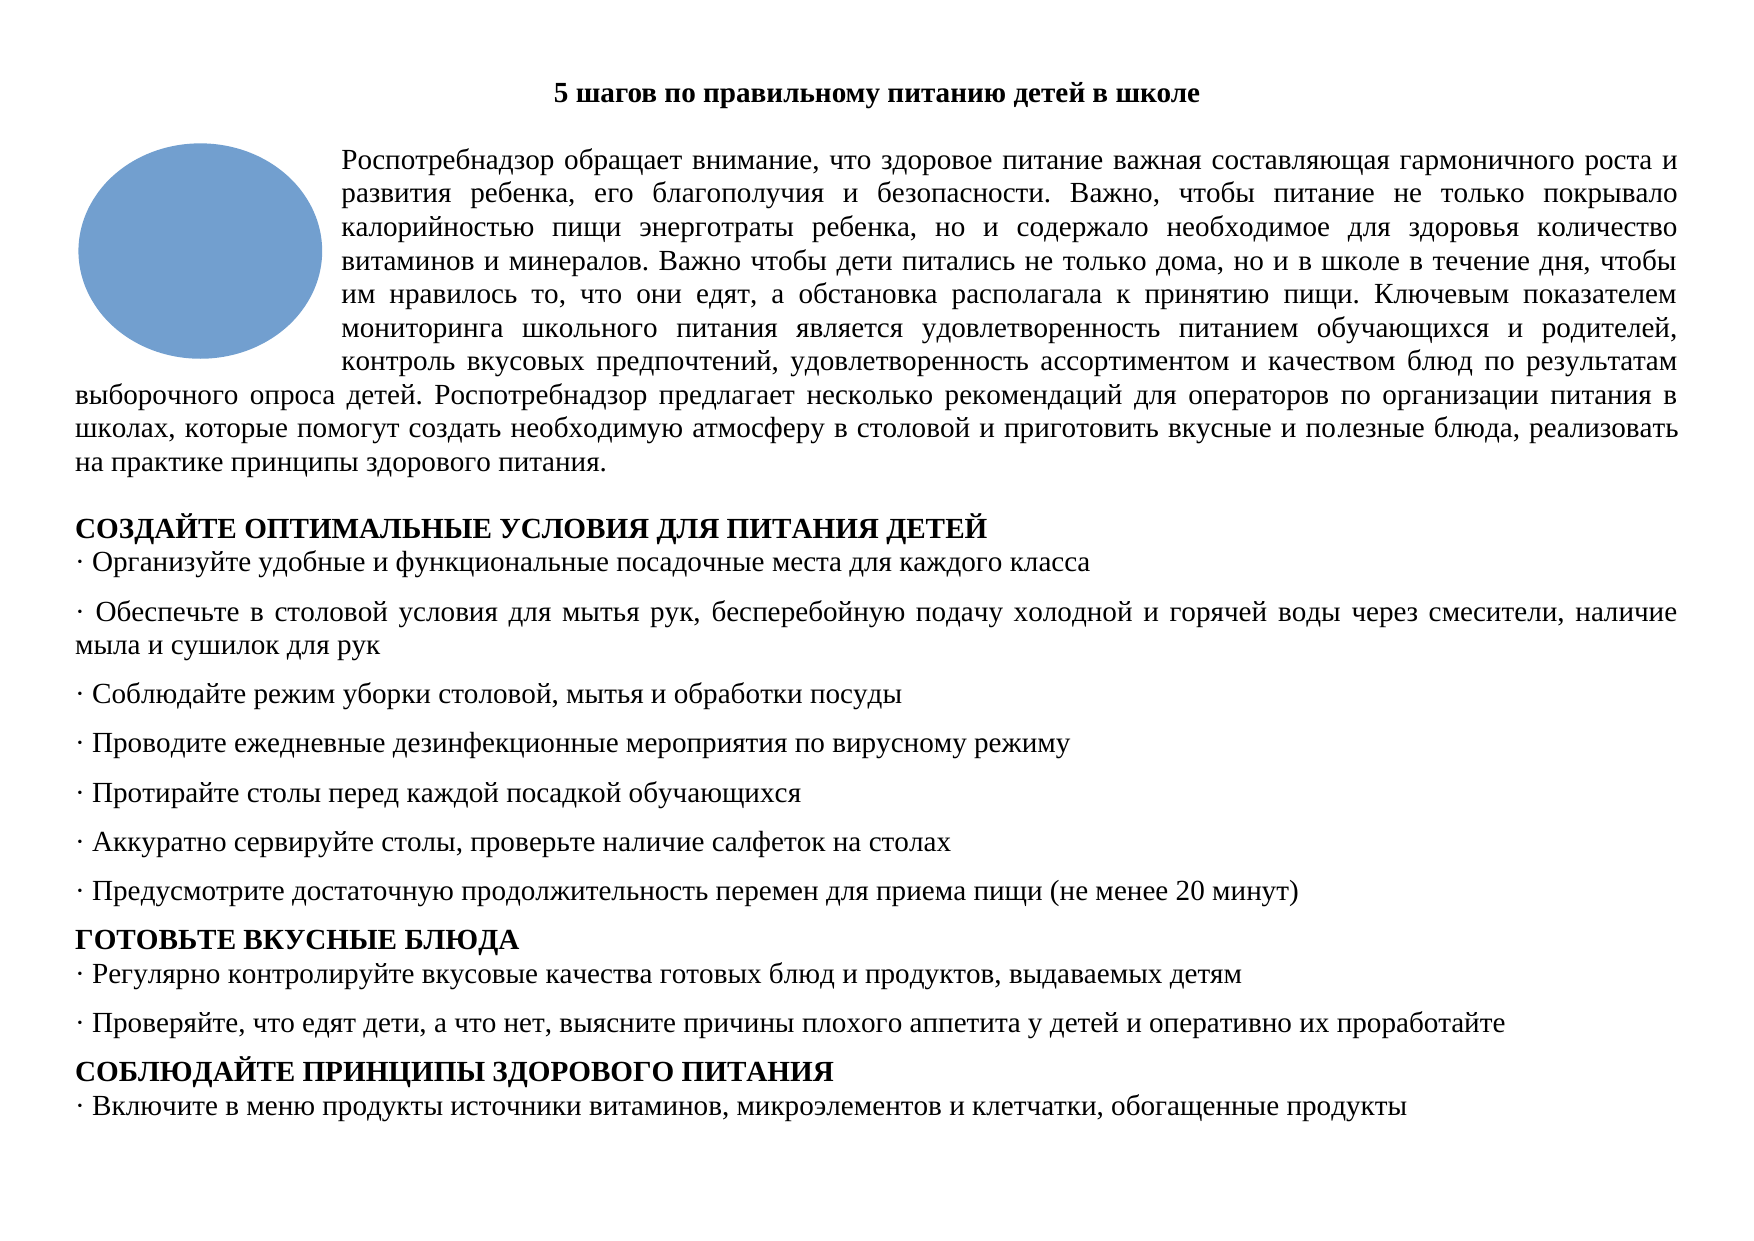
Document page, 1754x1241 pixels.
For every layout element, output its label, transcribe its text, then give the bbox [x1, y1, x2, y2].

text · Включите в меню продукты источники витаминов, микроэлементов и клетчатки, обогащенные продукты [75, 1088, 1679, 1121]
text · Протирайте столы перед каждой посадкой обучающихся [75, 775, 1679, 808]
text 5 шагов по правильному питанию детей в школе [75, 75, 1679, 108]
text ГОТОВЬТЕ ВКУСНЫЕ БЛЮДА [75, 922, 1679, 956]
text · Проводите ежедневные дезинфекционные мероприятия по вирусному режиму [75, 726, 1679, 759]
text · Соблюдайте режим уборки столовой, мытья и обработки посуды [75, 676, 1679, 710]
text · Аккуратно сервируйте столы, проверьте наличие салфеток на столах [75, 824, 1679, 857]
text · Проверяйте, что едят дети, а что нет, выясните причины плохого аппетита у детей и оперативно их проработайте [75, 1005, 1679, 1038]
text · Организуйте удобные и функциональные посадочные места для каждого класса [75, 544, 1679, 578]
text СОБЛЮДАЙТЕ ПРИНЦИПЫ ЗДОРОВОГО ПИТАНИЯ [75, 1054, 1679, 1088]
text СОЗДАЙТЕ ОПТИМАЛЬНЫЕ УСЛОВИЯ ДЛЯ ПИТАНИЯ ДЕТЕЙ [75, 511, 1679, 544]
text · Обеспечьте в столовой условия для мытья рук, бесперебойную подачу холодной и горячей воды через смесители, наличие мыла и сушилок для рук [75, 594, 1679, 661]
text · Предусмотрите достаточную продолжительность перемен для приема пищи (не менее 20 минут) [75, 873, 1679, 907]
text · Регулярно контролируйте вкусовые качества готовых блюд и продуктов, выдаваемых детям [75, 956, 1679, 989]
text Роспотребнадзор обращает внимание, что здоровое питание важная составляющая гармоничного роста и развития ребенка, его благополучия и безопасности. Важно, чтобы питание не только покрывало калорийностью пищи энерготраты ребенка, но и содержало необходимое для здоровья количество витаминов и минералов. Важно чтобы дети питались не только дома, но и в школе в течение дня, чтобы им нравилось то, что они едят, а обстановка располагала к принятию пищи. Ключевым показателем мониторинга школьного питания является удовлетворенность питанием обучающихся и родителей, контроль вкусовых предпочтений, удовлетворенность ассортиментом и качеством блюд по результатам выборочного опроса детей. Роспотребнадзор предлагает несколько рекомендаций для операторов по организации питания в школах, которые помогут создать необходимую атмосферу в столовой и приготовить вкусные и полезные блюда, реализовать на практике принципы здорового питания. [75, 142, 1679, 477]
